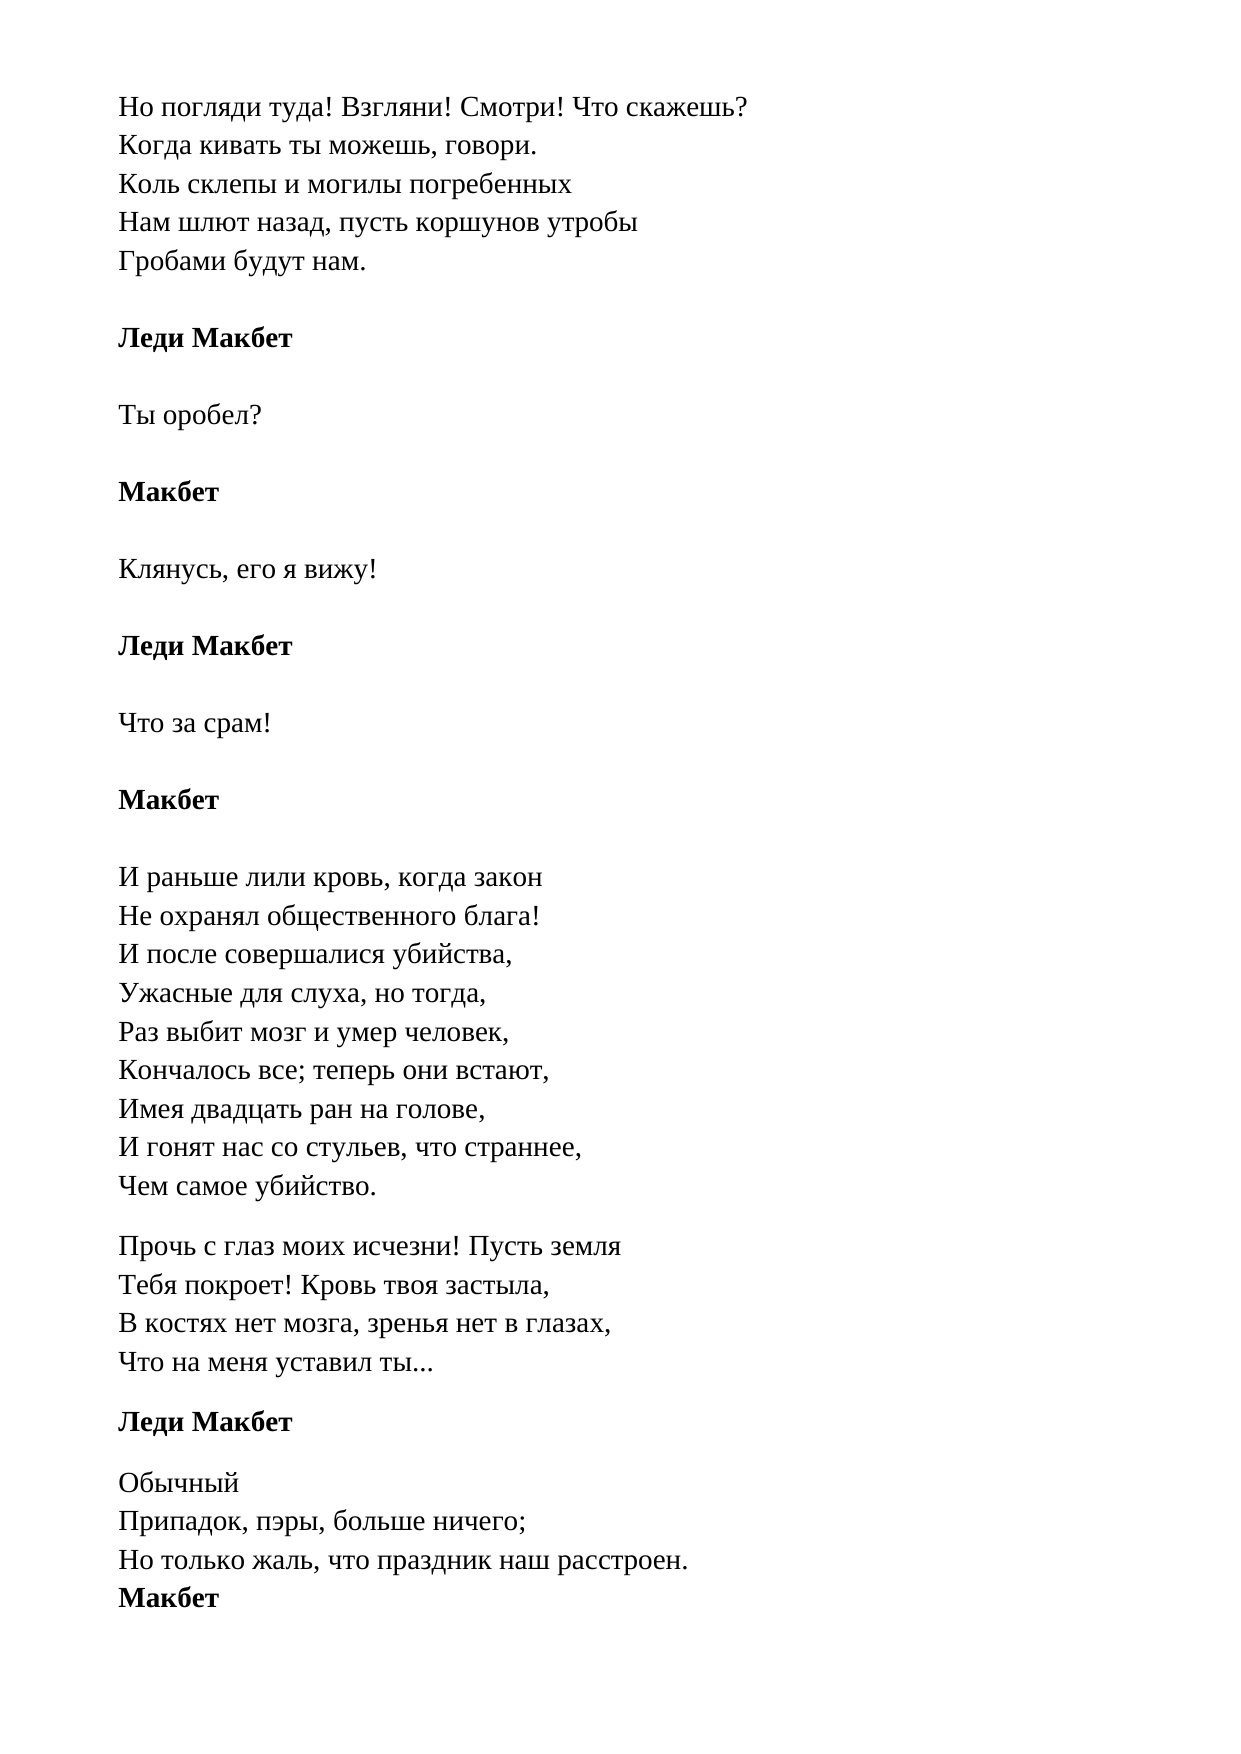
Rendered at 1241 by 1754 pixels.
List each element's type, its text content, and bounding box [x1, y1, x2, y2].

text Имея двадцать ран на голове, [118, 1091, 1152, 1124]
text Чем самое убийство. [118, 1168, 1152, 1201]
text Коль склепы и могилы погребенных [118, 166, 1152, 199]
text Раз выбит мозг и умер человек, [118, 1014, 1152, 1047]
text Ужасные для слуха, но тогда, [118, 975, 1152, 1009]
text Припадок, пэры, больше ничего; [118, 1503, 1152, 1537]
text Нам шлют назад, пусть коршунов утробы [118, 204, 1152, 238]
text Макбет [118, 474, 1152, 508]
text Что на меня уставил ты... [118, 1344, 1152, 1377]
text Когда кивать ты можешь, говори. [118, 127, 1152, 161]
text Но погляди туда! Взгляни! Смотри! Что скажешь? [118, 89, 1152, 122]
text Кончалось все; теперь они встают, [118, 1052, 1152, 1086]
text И раньше лили кровь, когда закон [118, 859, 1152, 893]
text Клянусь, его я вижу! [118, 551, 1152, 585]
text Леди Макбет [118, 1404, 1152, 1438]
text Макбет [118, 1581, 1152, 1614]
text Гробами будут нам. [118, 243, 1152, 276]
text Но только жаль, что праздник наш расстроен. [118, 1542, 1152, 1576]
text Ты оробел? [118, 397, 1152, 431]
text И гонят нас со стульев, что страннее, [118, 1129, 1152, 1163]
text Леди Макбет [118, 628, 1152, 662]
text Что за срам! [118, 705, 1152, 739]
text Леди Макбет [118, 320, 1152, 353]
text Тебя покроет! Кровь твоя застыла, [118, 1267, 1152, 1300]
text Не охранял общественного блага! [118, 898, 1152, 932]
text Макбет [118, 782, 1152, 816]
text Обычный [118, 1465, 1152, 1498]
text И после совершалися убийства, [118, 937, 1152, 970]
text В костях нет мозга, зренья нет в глазах, [118, 1305, 1152, 1339]
text Прочь с глаз моих исчезни! Пусть земля [118, 1228, 1152, 1262]
